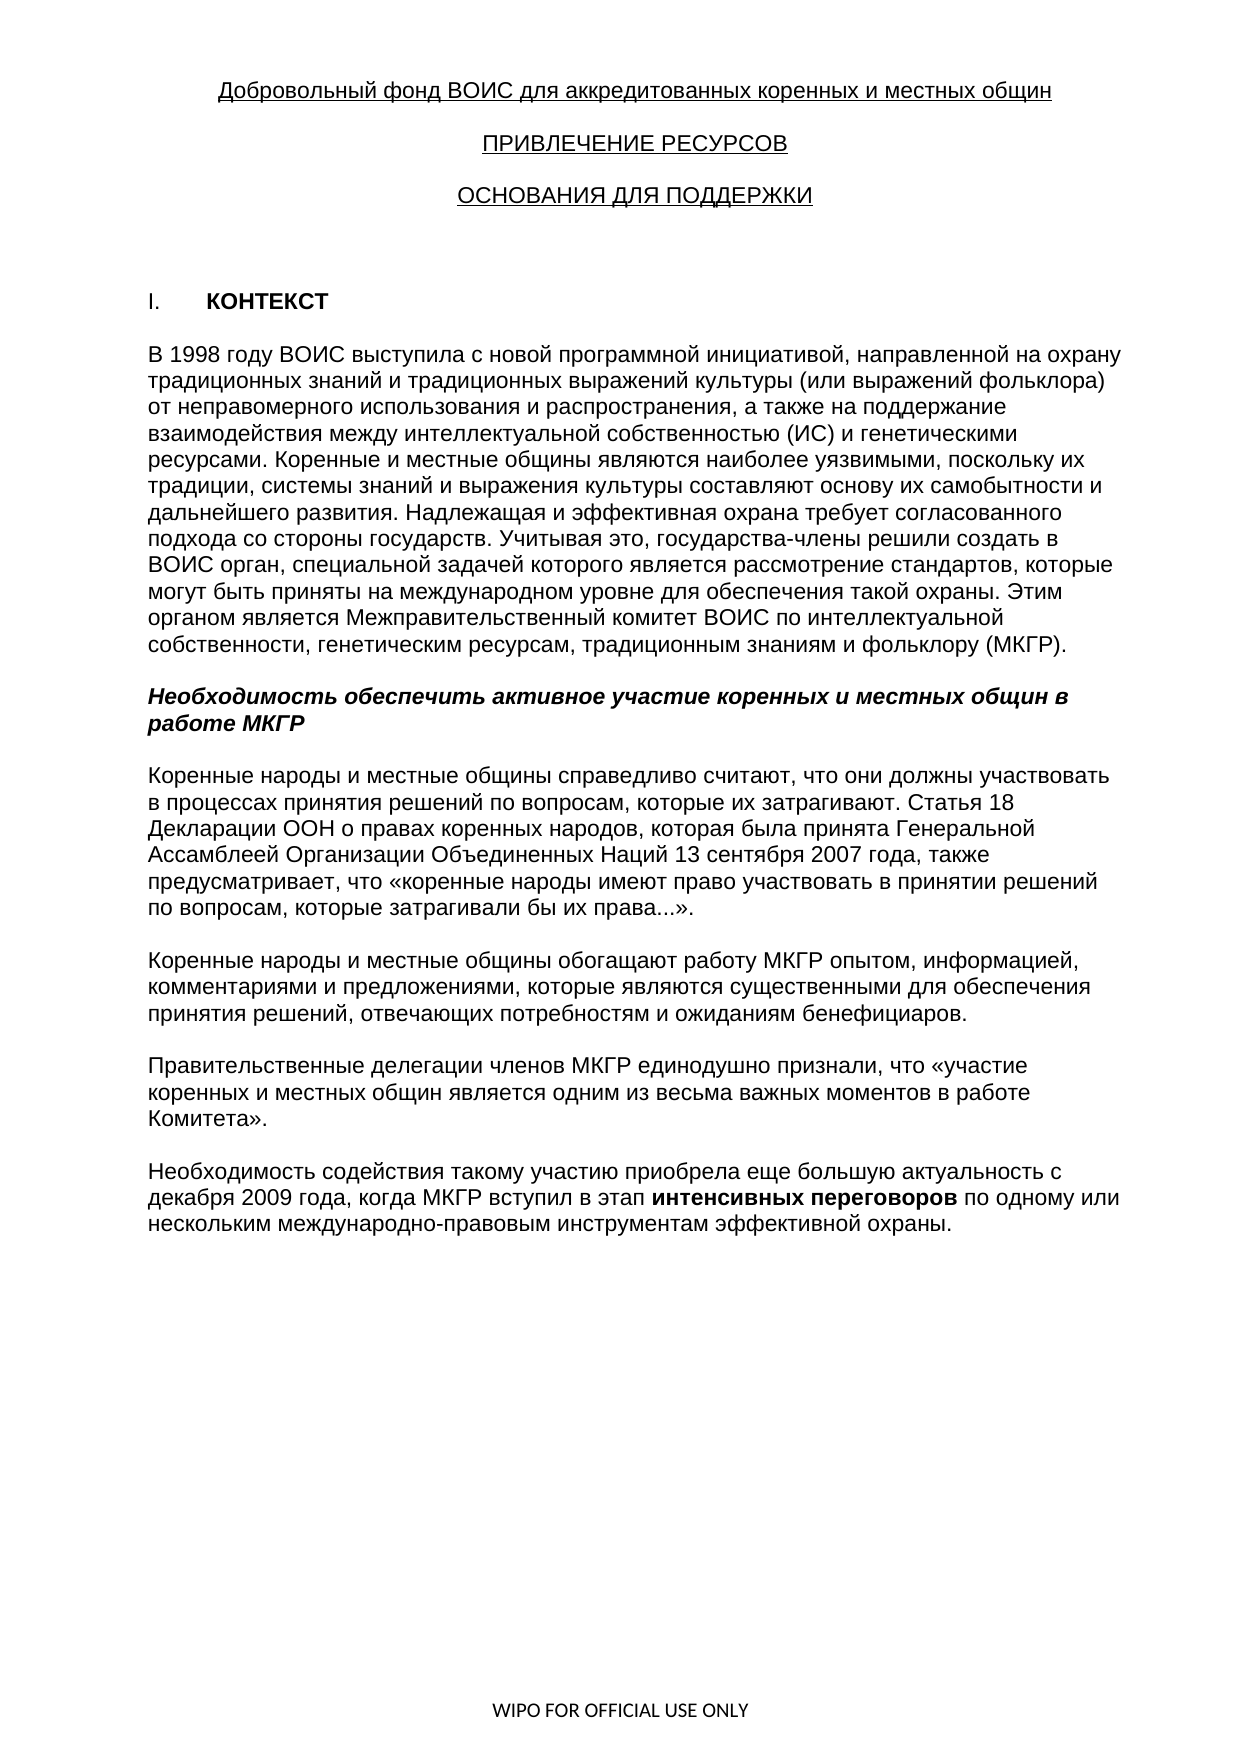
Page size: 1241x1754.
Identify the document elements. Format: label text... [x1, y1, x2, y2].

text ПРИВЛЕЧЕНИЕ РЕСУРСОВ [148, 130, 1122, 156]
text Коренные народы и местные общины справедливо считают, что они должны участвовать в процессах принятия решений по вопросам, которые их затрагивают. Статья 18 Декларации ООН о правах коренных народов, которая была принята Генеральной Ассамблеей Организации Объединенных Наций 13 сентября 2007 года, также предусматривает, что «коренные народы имеют право участвовать в принятии решений по вопросам, которые затрагивали бы их права...». [148, 762, 1122, 920]
text Необходимость обеспечить активное участие коренных и местных общин в работе МКГР [148, 683, 1122, 736]
text Необходимость содействия такому участию приобрела еще большую актуальность с декабря 2009 года, когда МКГР вступил в этап интенсивных переговоров по одному или нескольким международно-правовым инструментам эффективной охраны. [148, 1158, 1122, 1237]
text Коренные народы и местные общины обогащают работу МКГР опытом, информацией, комментариями и предложениями, которые являются существенными для обеспечения принятия решений, отвечающих потребностям и ожиданиям бенефициаров. [148, 947, 1122, 1026]
text ОСНОВАНИЯ ДЛЯ ПОДДЕРЖКИ [148, 182, 1122, 209]
text I. КОНТЕКСТ [148, 288, 1122, 314]
text В 1998 году ВОИС выступила с новой программной инициативой, направленной на охрану традиционных знаний и традиционных выражений культуры (или выражений фольклора) от неправомерного использования и распространения, а также на поддержание взаимодействия между интеллектуальной собственностью (ИС) и генетическими ресурсами. Коренные и местные общины являются наиболее уязвимыми, поскольку их традиции, системы знаний и выражения культуры составляют основу их самобытности и дальнейшего развития. Надлежащая и эффективная охрана требует согласованного подхода со стороны государств. Учитывая это, государства-члены решили создать в ВОИС орган, специальной задачей которого является рассмотрение стандартов, которые могут быть приняты на международном уровне для обеспечения такой охраны. Этим органом является Межправительственный комитет ВОИС по интеллектуальной собственности, генетическим ресурсам, традиционным знаниям и фольклору (МКГР). [148, 341, 1122, 657]
text Правительственные делегации членов МКГР единодушно признали, что «участие коренных и местных общин является одним из весьма важных моментов в работе Комитета». [148, 1052, 1122, 1131]
text Добровольный фонд ВОИС для аккредитованных коренных и местных общин [148, 77, 1122, 103]
